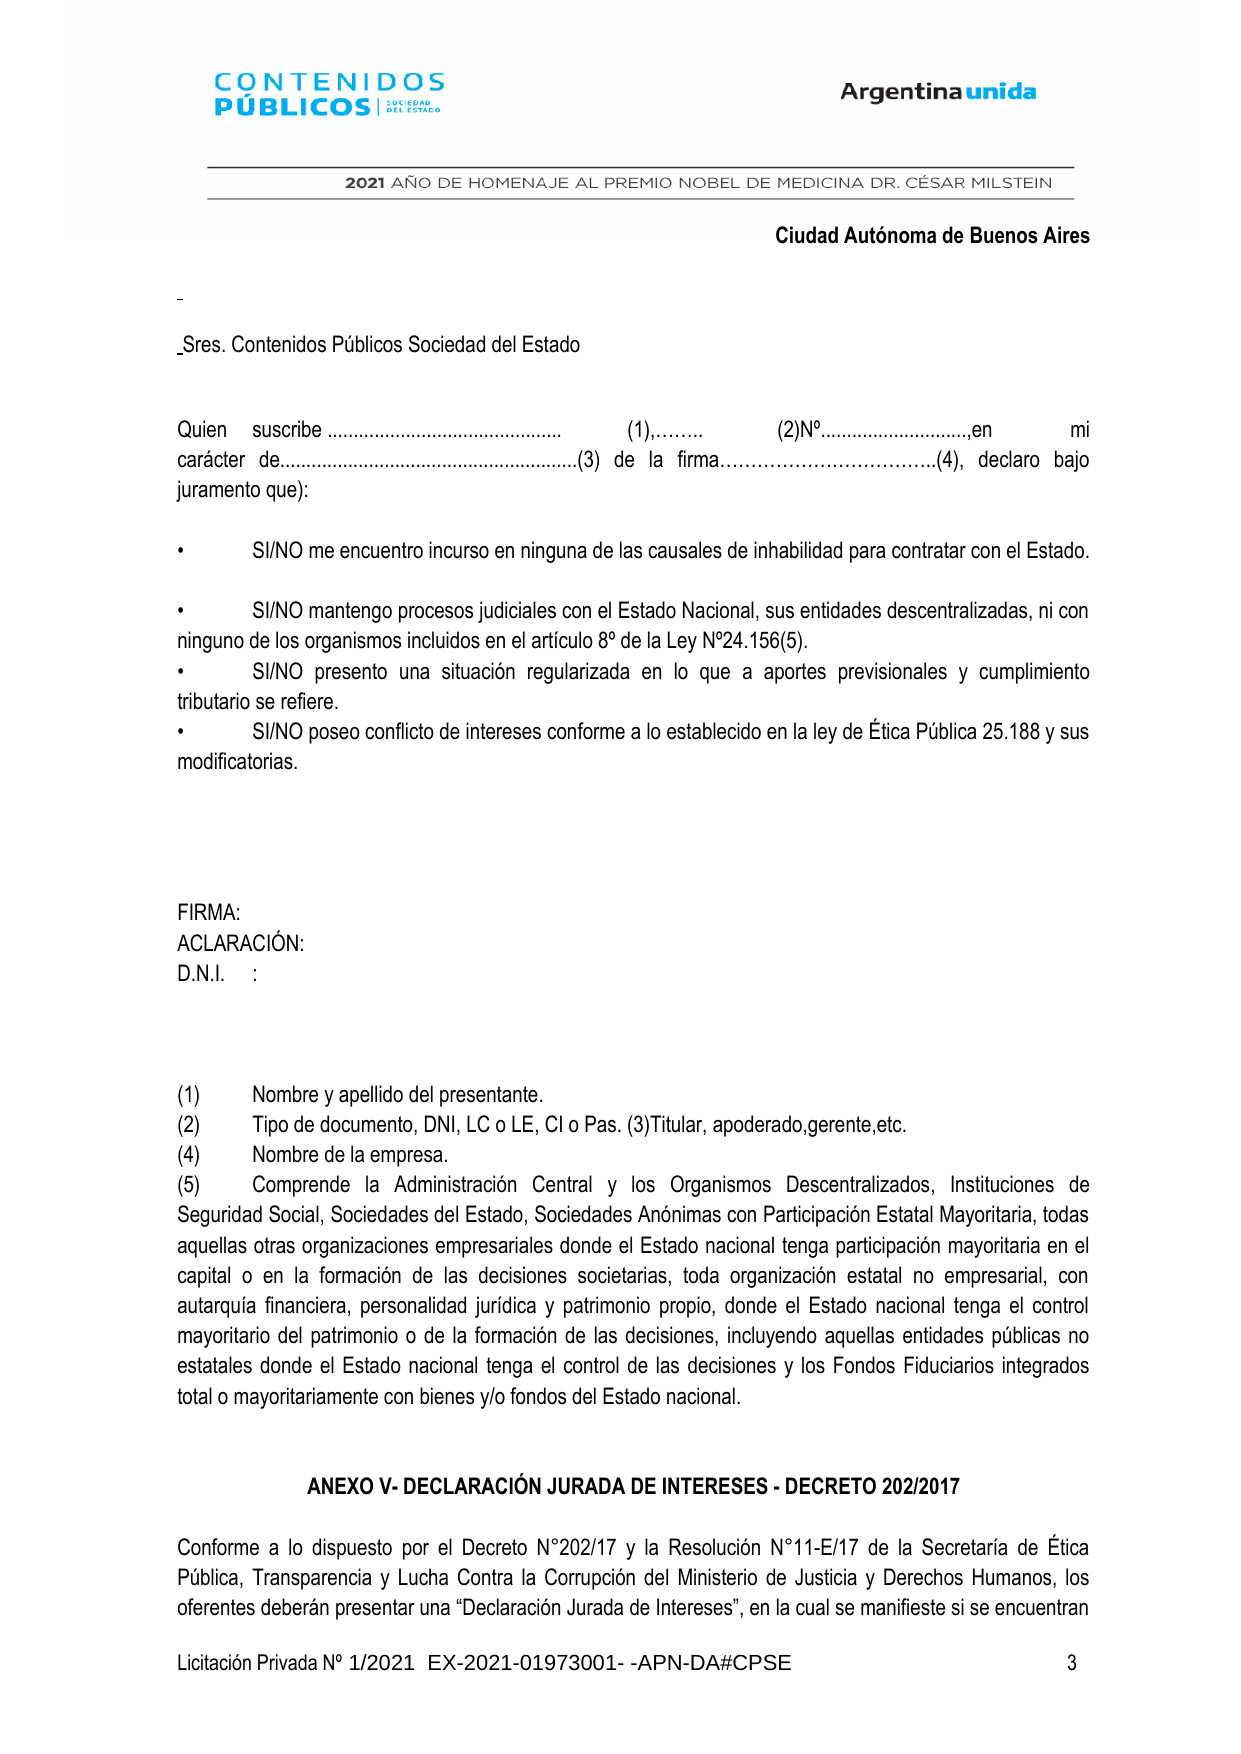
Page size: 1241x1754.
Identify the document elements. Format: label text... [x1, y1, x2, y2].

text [177, 1534, 1090, 1621]
text ANEXO V- DECLARACIÓN JURADA DE INTERESES - DECRETO 202/2017 [177, 1473, 1090, 1500]
text • SI/NO poseo conflicto de intereses conforme a lo establecido en la ley de Ética Pública 25.188 y sus modificatorias. [177, 718, 1090, 775]
text (5) Comprende la Administración Central y los Organismos Descentralizados, Instituciones de Seguridad Social, Sociedades del Estado, Sociedades Anónimas con Participación Estatal Mayoritaria, todas aquellas otras organizaciones empresariales donde el Estado nacional tenga participación mayoritaria en el capital o en la formación de las decisiones societarias, toda organización estatal no empresarial, con autarquía financiera, personalidad jurídica y patrimonio propio, donde el Estado nacional tenga el control mayoritario del patrimonio o de la formación de las decisiones, incluyendo aquellas entidades públicas no estatales donde el Estado nacional tenga el control de las decisiones y los Fondos Fiduciarios integrados total o mayoritariamente con bienes y/o fondos del Estado nacional. [177, 1171, 1090, 1409]
text D.N.I. : [177, 960, 1090, 986]
text (4) Nombre de la empresa. [177, 1141, 1090, 1167]
text ACLARACIÓN: [177, 929, 1090, 956]
text (2) Tipo de documento, DNI, LC o LE, CI o Pas. (3)Titular, apoderado,gerente,etc. [177, 1111, 1090, 1137]
text • SI/NO presento una situación regularizada en lo que a aportes previsionales y cumplimiento tributario se refiere. [177, 658, 1090, 714]
text (1) Nombre y apellido del presentante. [177, 1081, 1090, 1107]
text • SI/NO mantengo procesos judiciales con el Estado Nacional, sus entidades descentralizadas, ni con ninguno de los organismos incluidos en el artículo 8º de la Ley Nº24.156(5). [177, 597, 1090, 654]
text Ciudad Autónoma de Buenos Aires [177, 222, 1090, 248]
text FIRMA: [177, 899, 1090, 926]
picture [66, 0, 1201, 236]
text Quien suscribe ............................................. (1),…….. (2)Nº............................,en mi carácter de.........................................................(3) de la firma……………………………..(4), declaro bajo juramento que): [177, 416, 1090, 503]
text Sres. Contenidos Públicos Sociedad del Estado [177, 331, 1090, 357]
text • SI/NO me encuentro incurso en ninguna de las causales de inhabilidad para contratar con el Estado. [177, 537, 1090, 563]
